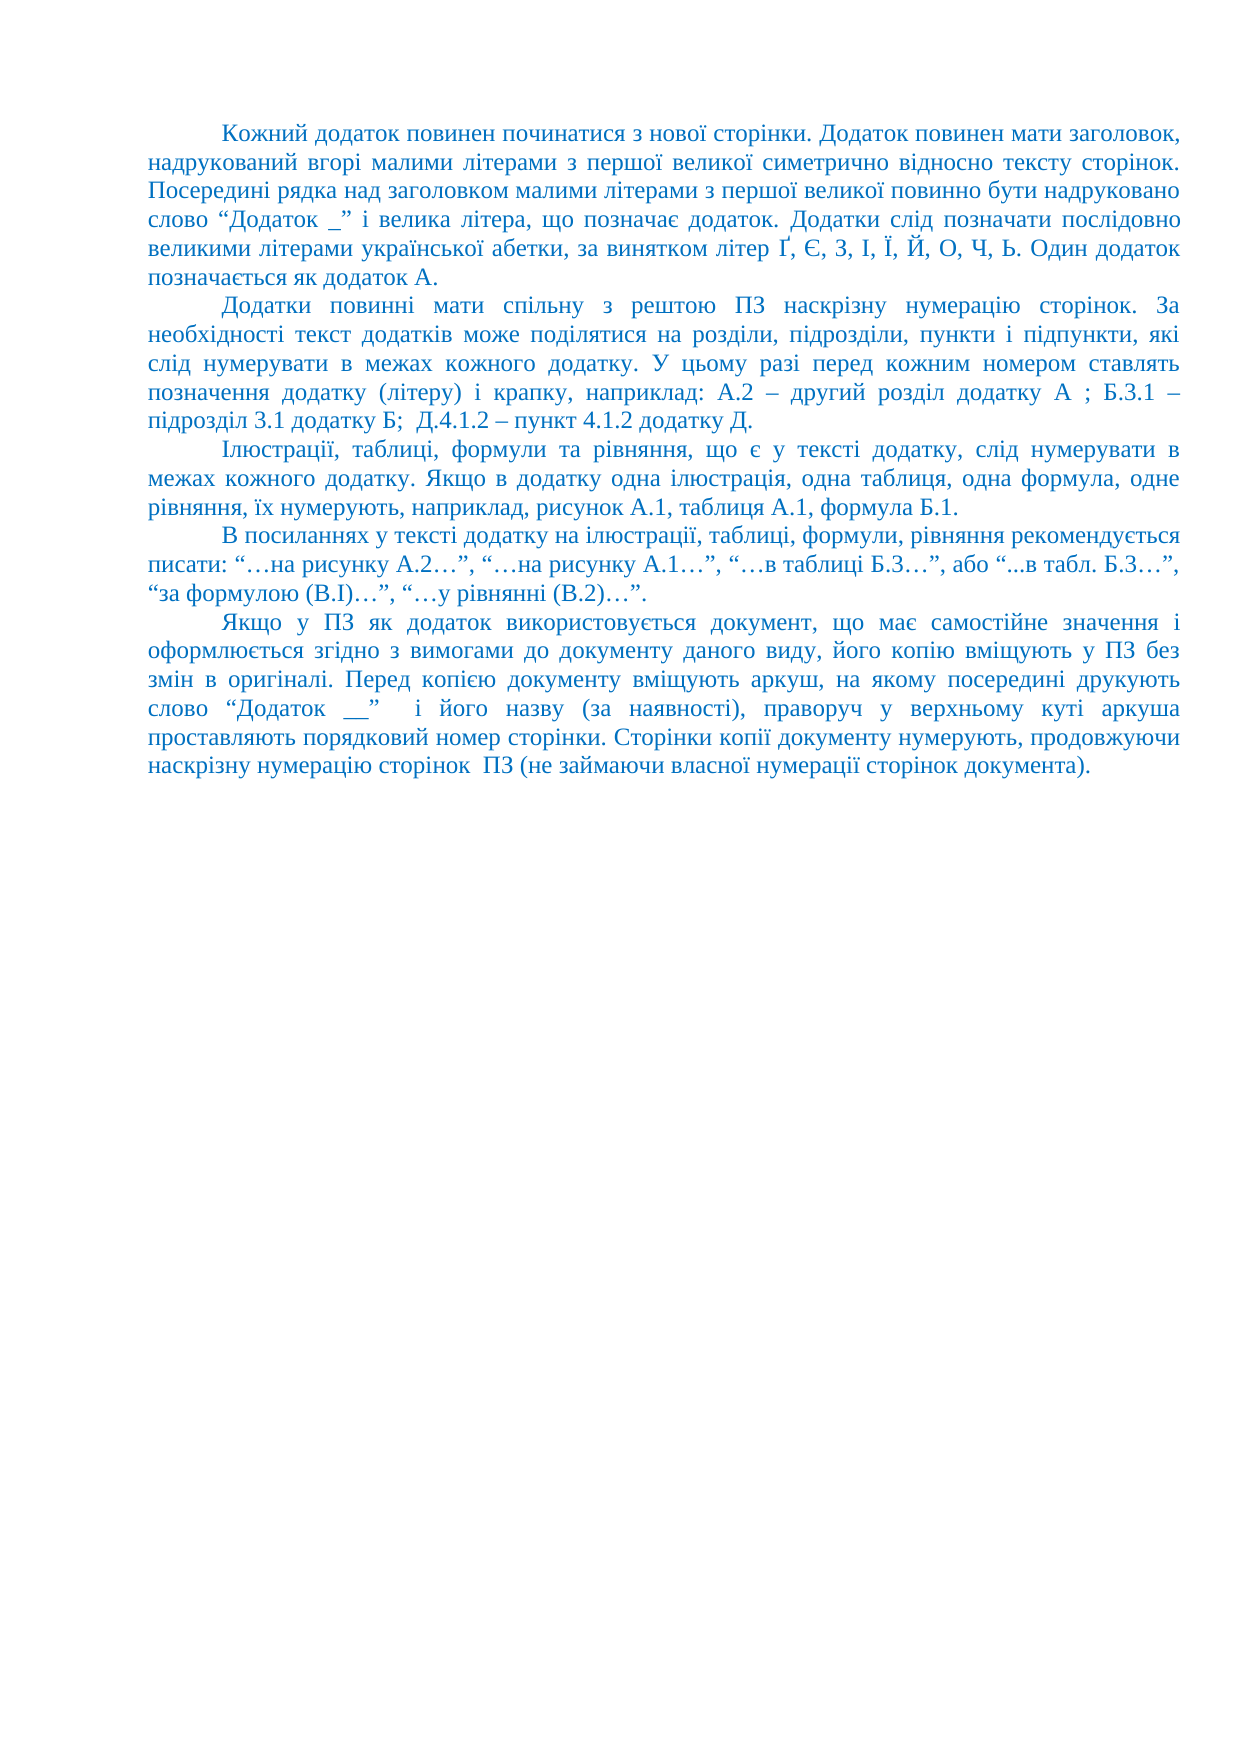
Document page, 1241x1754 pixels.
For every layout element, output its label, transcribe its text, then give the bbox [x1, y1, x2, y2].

text Ілюстрації, таблиці, формули та рівняння, що є у тексті додатку, слід нумерувати в межах кожного додатку. Якщо в додатку одна ілюстрація, одна таблиця, одна формула, одне рівняння, їх нумерують, наприклад, рисунок А.1, таблиця А.1, формула Б.1. [148, 434, 1181, 521]
text В посиланнях у тексті додатку на ілюстрації, таблиці, формули, рівняння рекомендується писати: “…на рисунку А.2…”, “…на рисунку А.1…”, “…в таблиці Б.3…”, або “...в табл. Б.3…”, “за формулою (В.І)…”, “…у рівнянні (В.2)…”. [148, 521, 1181, 607]
text Якщо у ПЗ як додаток використовується документ, що має самостійне значення і оформлюється згідно з вимогами до документу даного виду, його копію вміщують у ПЗ без змін в оригіналі. Перед копією документу вміщують аркуш, на якому посередині друкують слово “Додаток __” і його назву (за наявності), праворуч у верхньому куті аркуша проставляють порядковий номер сторінки. Сторінки копії документу нумерують, продовжуючи наскрізну нумерацію сторінок ПЗ (не займаючи власної нумерації сторінок документа). [148, 607, 1181, 779]
text Додатки повинні мати спільну з рештою ПЗ наскрізну нумерацію сторінок. За необхідності текст додатків може поділятися на розділи, підрозділи, пункти і підпункти, які слід нумерувати в межах кожного додатку. У цьому разі перед кожним номером ставлять позначення додатку (літеру) і крапку, наприклад: А.2 – другий розділ додатку А ; Б.3.1 – підрозділ 3.1 додатку Б; Д.4.1.2 – пункт 4.1.2 додатку Д. [148, 291, 1181, 434]
text Кожний додаток повинен починатися з нової сторінки. Додаток повинен мати заголовок, надрукований вгорі малими літерами з першої великої симетрично відносно тексту сторінок. Посередині рядка над заголовком малими літерами з першої великої повинно бути надруковано слово “Додаток _” і велика літера, що позначає додаток. Додатки слід позначати послідовно великими літерами української абетки, за винятком літер ґ, Є, З, І, Ї, Й, О, Ч, Ь. Один додаток позначається як додаток А. [148, 118, 1181, 291]
